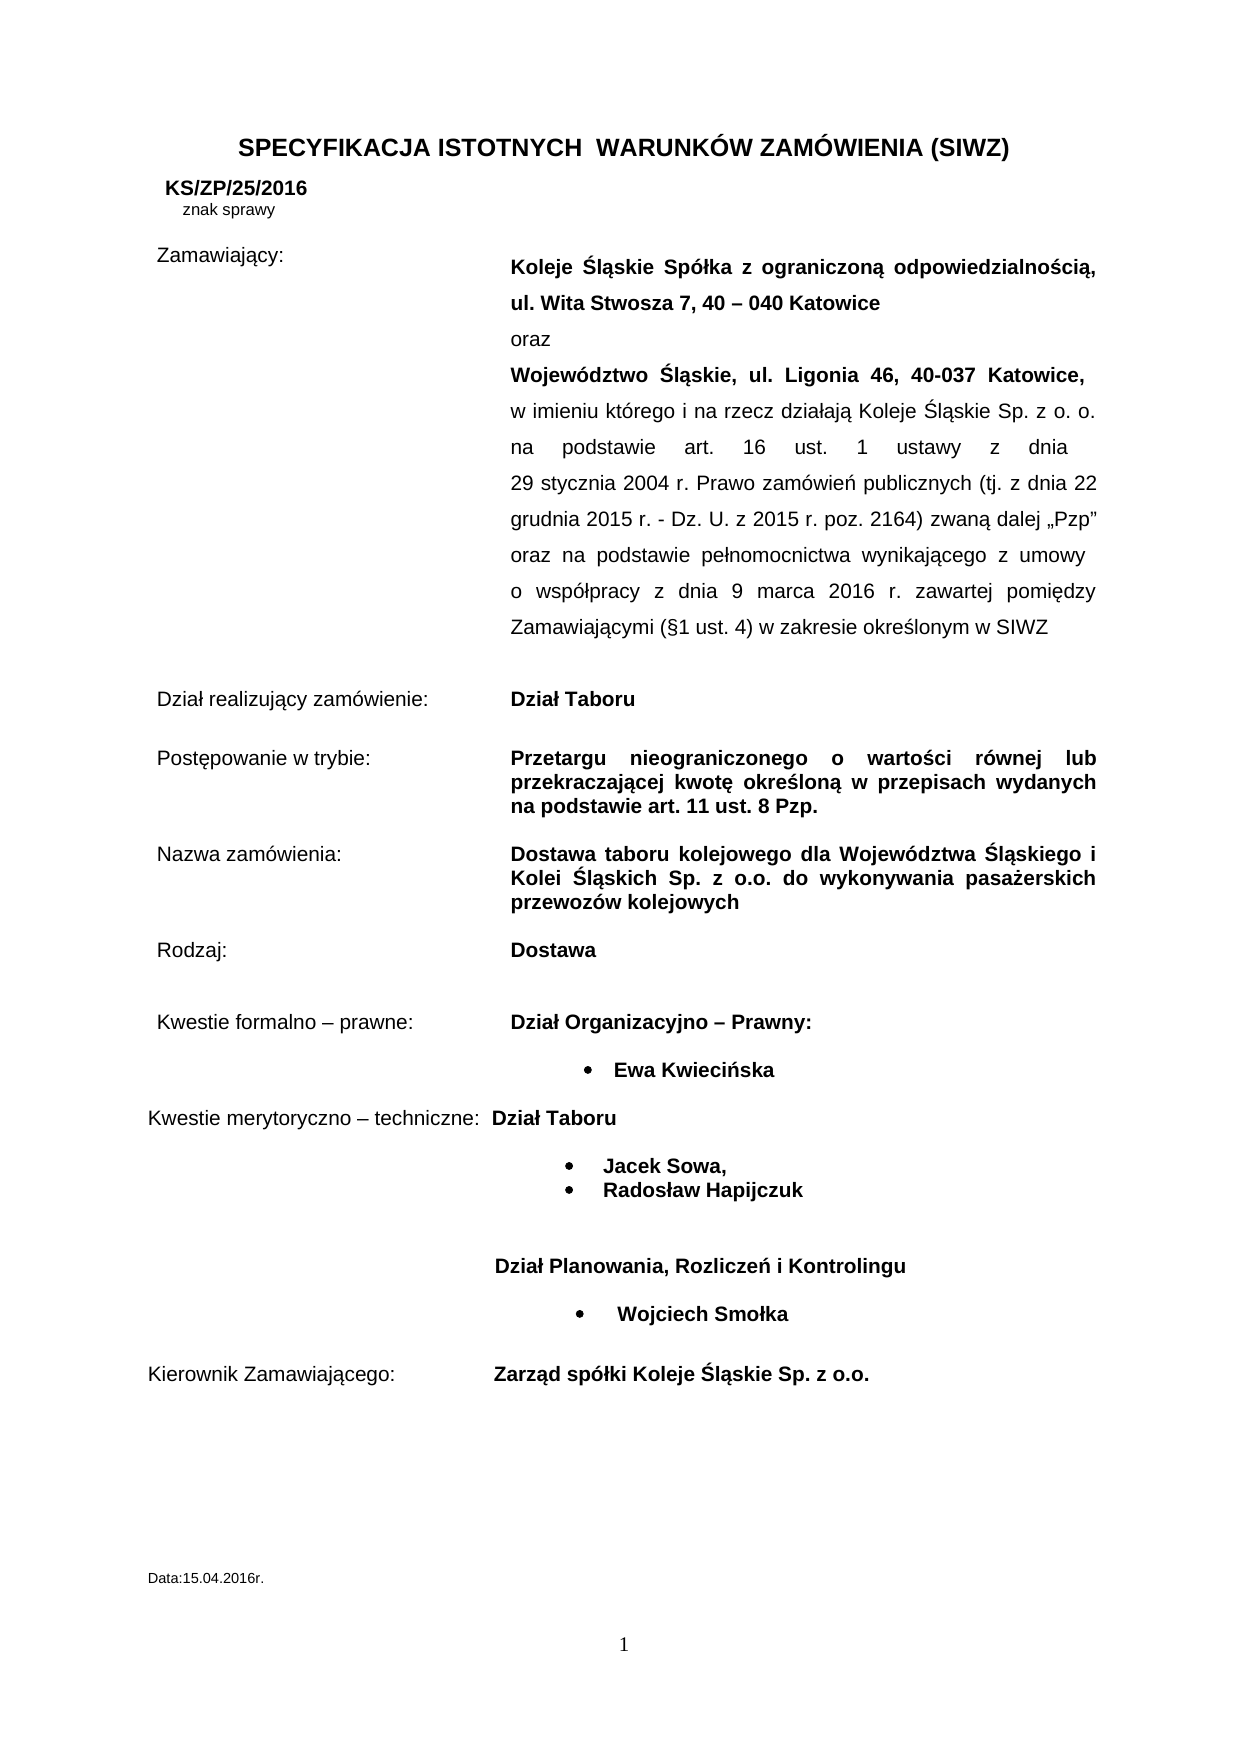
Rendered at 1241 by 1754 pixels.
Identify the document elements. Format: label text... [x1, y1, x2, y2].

text znak sprawy [148, 200, 1100, 219]
table_cell Nazwa zamówienia: [153, 818, 467, 938]
list Wojciech Smołka [576, 1302, 1100, 1326]
text Dział Planowania, Rozliczeń i Kontrolingu [443, 1254, 1100, 1278]
text Kierownik Zamawiającego: Zarząd spółki Koleje Śląskie Sp. z o.o. [148, 1362, 1100, 1386]
table_header Koleje Śląskie Spółka z ograniczoną odpowiedzialnością, ul. Wita Stwosza 7, 40 – 040 Katowice oraz Województwo Śląskie, ul. Ligonia 46, 40-037 Katowice, w imieniu którego i na rzecz działają Koleje Śląskie Sp. z o. o. na podstawie art. 16 ust. 1 ustawy z dnia 29 stycznia 2004 r. Prawo zamówień publicznych (tj. z dnia 22 grudnia 2015 r. - Dz. U. z 2015 r. poz. 2164) zwaną dalej „Pzp” oraz na podstawie pełnomocnictwa wynikającego z umowy o współpracy z dnia 9 marca 2016 r. zawartej pomiędzy Zamawiającymi (§1 ust. 4) w zakresie określonym w SIWZ [467, 219, 1108, 686]
text SPECYFIKACJA ISTOTNYCH WARUNKÓW ZAMÓWIENIA (SIWZ) [148, 133, 1100, 162]
table_cell Dział realizujący zamówienie: [153, 686, 467, 746]
table_cell Kwestie merytoryczno – techniczne: Dział Taboru Jacek Sowa, Radosław Hapijczuk [136, 1082, 1111, 1230]
table_cell Rodzaj: Kwestie formalno – prawne: [153, 938, 467, 1082]
table_cell Dostawa taboru kolejowego dla Województwa Śląskiego i Kolei Śląskich Sp. z o.o. do wykonywania pasażerskich przewozów kolejowych [467, 818, 1108, 938]
table_header Zamawiający: [153, 219, 467, 686]
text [148, 1570, 1100, 1587]
table_cell Dział Taboru [467, 686, 1108, 746]
table_cell Postępowanie w trybie: [153, 746, 467, 818]
table_cell Dostawa Dział Organizacyjno – Prawny: Ewa Kwiecińska [467, 938, 1108, 1082]
table_cell Przetargu nieograniczonego o wartości równej lub przekraczającej kwotę określoną w przepisach wydanych na podstawie art. 11 ust. 8 Pzp. [467, 746, 1108, 818]
text KS/ZP/25/2016 [148, 176, 1100, 200]
